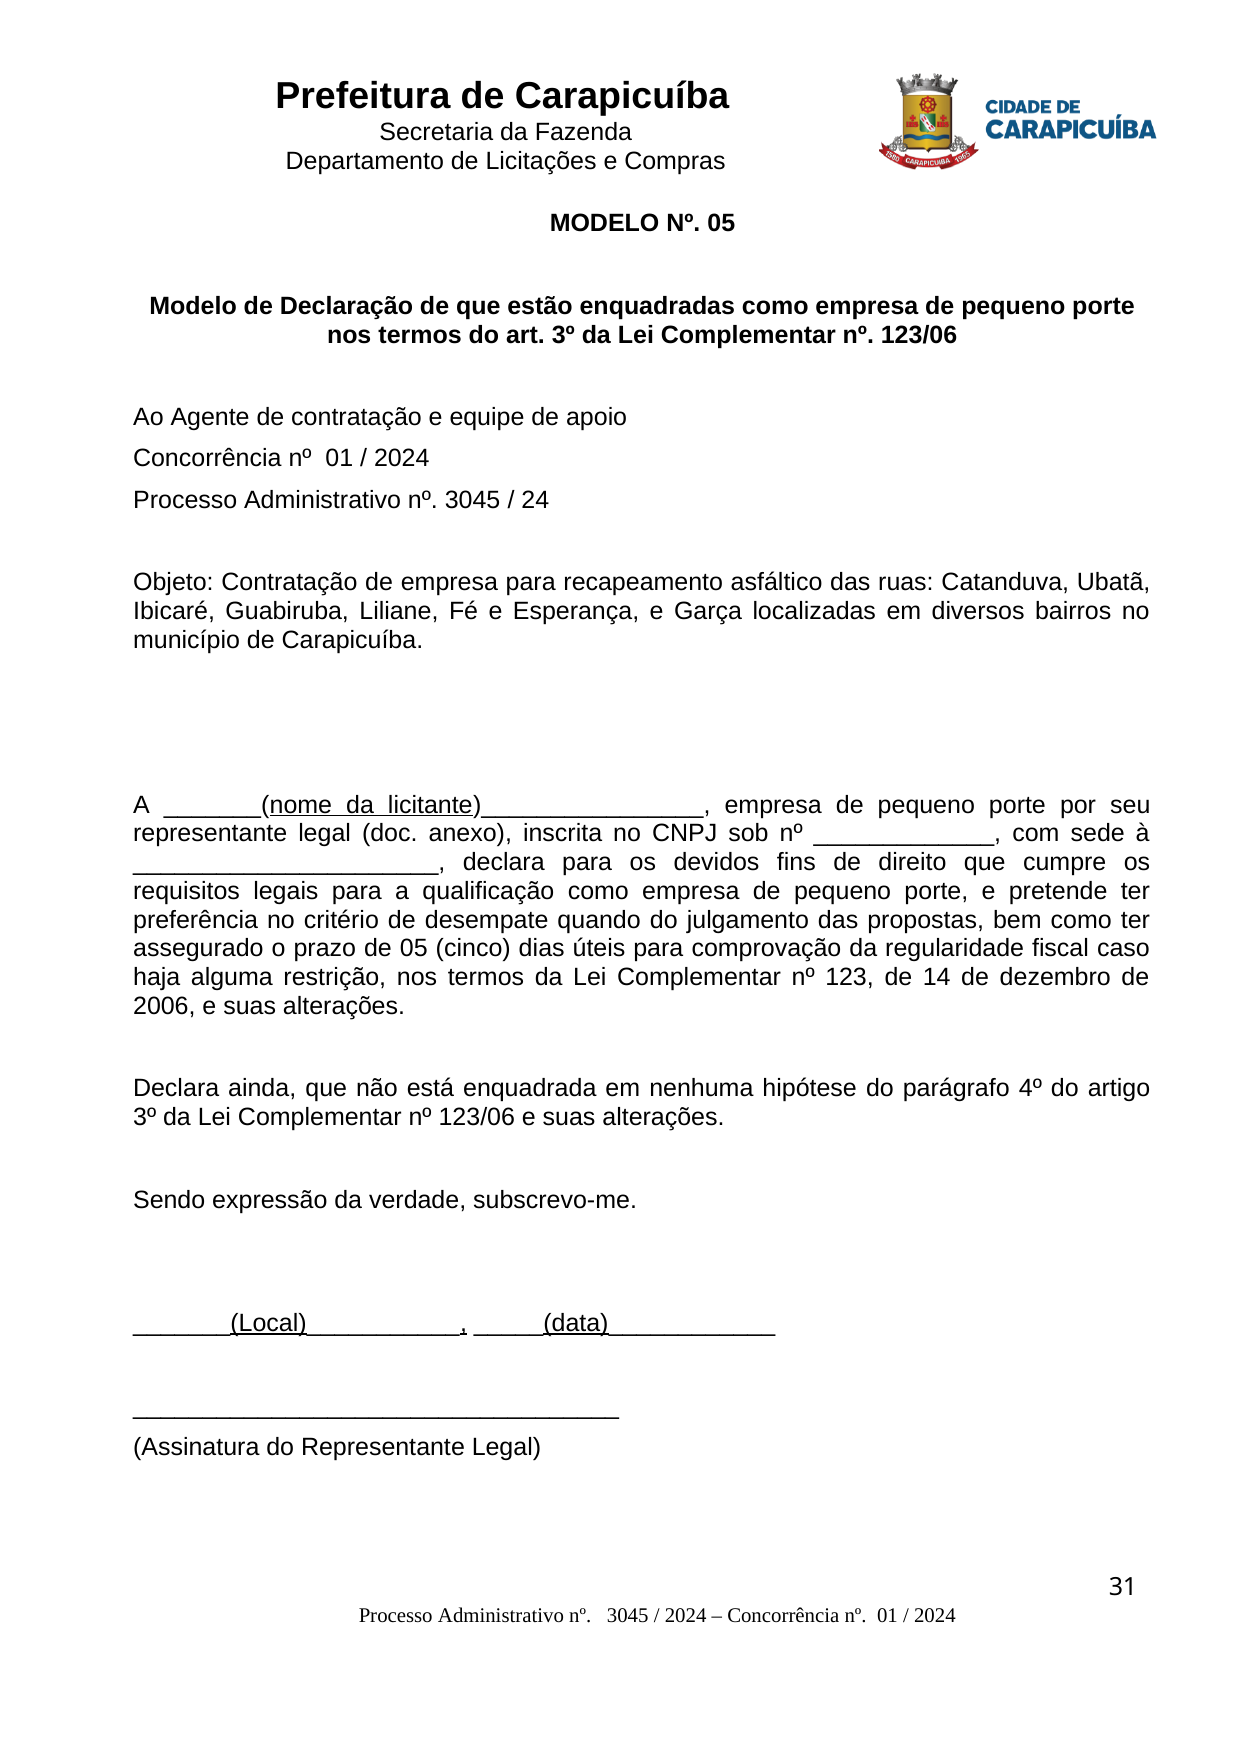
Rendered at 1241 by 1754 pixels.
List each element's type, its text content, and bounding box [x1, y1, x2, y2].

text _______(Local)___________, _____(data)____________ [133, 1308, 1152, 1337]
text Objeto: Contratação de empresa para recapeamento asfáltico das ruas: Catanduva, Ubatã, Ibicaré, Guabiruba, Liliane, Fé e Esperança, e Garça localizadas em diversos bairros no município de Carapicuíba. [133, 567, 1152, 653]
text Concorrência nº 01 / 2024 [133, 443, 1152, 472]
text Sendo expressão da verdade, subscrevo-me. [133, 1185, 1152, 1213]
picture [877, 65, 1159, 172]
text ___________________________________ [133, 1391, 1152, 1420]
text Processo Administrativo nº. 3045 / 24 [133, 485, 1152, 513]
text Modelo de Declaração de que estão enquadradas como empresa de pequeno porte nos termos do art. 3º da Lei Complementar nº. 123/06 [133, 291, 1152, 348]
list MODELO Nº. 05 [133, 208, 1152, 237]
text A _______(nome da licitante)________________, empresa de pequeno porte por seu representante legal (doc. anexo), inscrita no CNPJ sob nº _____________, com sede à ______________________, declara para os devidos fins de direito que cumpre os requisitos legais para a qualificação como empresa de pequeno porte, e pretende ter preferência no critério de desempate quando do julgamento das propostas, bem como ter assegurado o prazo de 05 (cinco) dias úteis para comprovação da regularidade fiscal caso haja alguma restrição, nos termos da Lei Complementar nº 123, de 14 de dezembro de 2006, e suas alterações. [133, 790, 1152, 1020]
text Ao Agente de contratação e equipe de apoio [133, 402, 1152, 431]
text (Assinatura do Representante Legal) [133, 1432, 1152, 1461]
text Declara ainda, que não está enquadrada em nenhuma hipótese do parágrafo 4º do artigo 3º da Lei Complementar nº 123/06 e suas alterações. [133, 1073, 1152, 1131]
